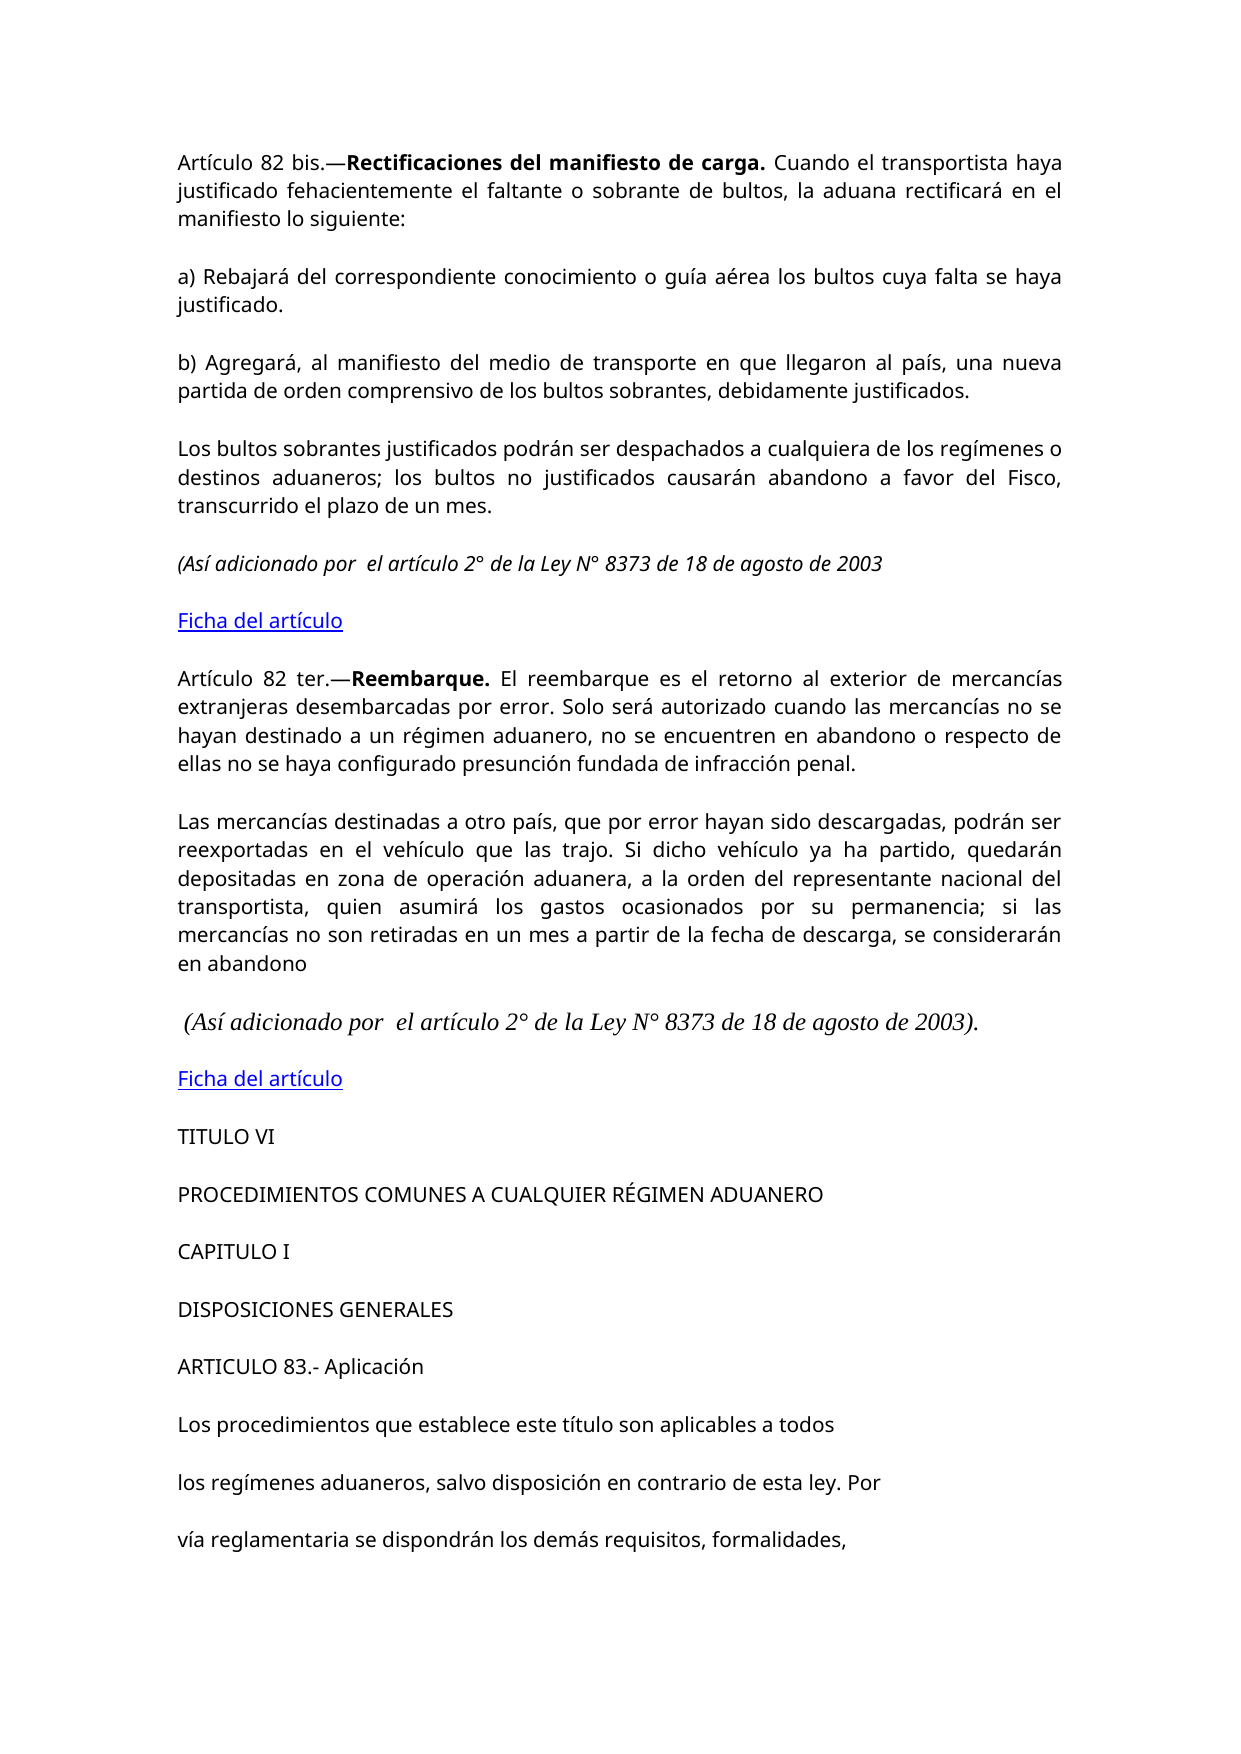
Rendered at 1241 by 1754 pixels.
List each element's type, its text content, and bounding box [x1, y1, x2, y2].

text los regímenes aduaneros, salvo disposición en contrario de esta ley. Por [177, 1468, 1063, 1496]
text TITULO VI [177, 1122, 1063, 1151]
text CAPITULO I [177, 1237, 1063, 1266]
text PROCEDIMIENTOS COMUNES A CUALQUIER RÉGIMEN ADUANERO [177, 1180, 1063, 1208]
text Ficha del artículo [177, 606, 1063, 635]
text DISPOSICIONES GENERALES [177, 1295, 1063, 1323]
text a) Rebajará del correspondiente conocimiento o guía aérea los bultos cuya falta se haya justificado. [177, 262, 1063, 319]
text Los procedimientos que establece este título son aplicables a todos [177, 1410, 1063, 1438]
text b) Agregará, al manifiesto del medio de transporte en que llegaron al país, una nueva partida de orden comprensivo de los bultos sobrantes, debidamente justificados. [177, 348, 1063, 405]
text Los bultos sobrantes justificados podrán ser despachados a cualquiera de los regímenes o destinos aduaneros; los bultos no justificados causarán abandono a favor del Fisco, transcurrido el plazo de un mes. [177, 434, 1063, 519]
text ARTICULO 83.- Aplicación [177, 1352, 1063, 1381]
text (Así adicionado por el artículo 2° de la Ley N° 8373 de 18 de agosto de 2003). [177, 1007, 1063, 1035]
text Artículo 82 ter.—Reembarque. El reembarque es el retorno al exterior de mercancías extranjeras desembarcadas por error. Solo será autorizado cuando las mercancías no se hayan destinado a un régimen aduanero, no se encuentren en abandono o respecto de ellas no se haya configurado presunción fundada de infracción penal. [177, 664, 1063, 778]
text Artículo 82 bis.—Rectificaciones del manifiesto de carga. Cuando el transportista haya justificado fehacientemente el faltante o sobrante de bultos, la aduana rectificará en el manifiesto lo siguiente: [177, 148, 1063, 233]
text Las mercancías destinadas a otro país, que por error hayan sido descargadas, podrán ser reexportadas en el vehículo que las trajo. Si dicho vehículo ya ha partido, quedarán depositadas en zona de operación aduanera, a la orden del representante nacional del transportista, quien asumirá los gastos ocasionados por su permanencia; si las mercancías no son retiradas en un mes a partir de la fecha de descarga, se considerarán en abandono [177, 807, 1063, 977]
text Ficha del artículo [177, 1064, 1063, 1093]
text (Así adicionado por el artículo 2° de la Ley N° 8373 de 18 de agosto de 2003 [177, 549, 1063, 577]
text vía reglamentaria se dispondrán los demás requisitos, formalidades, [177, 1525, 1063, 1554]
